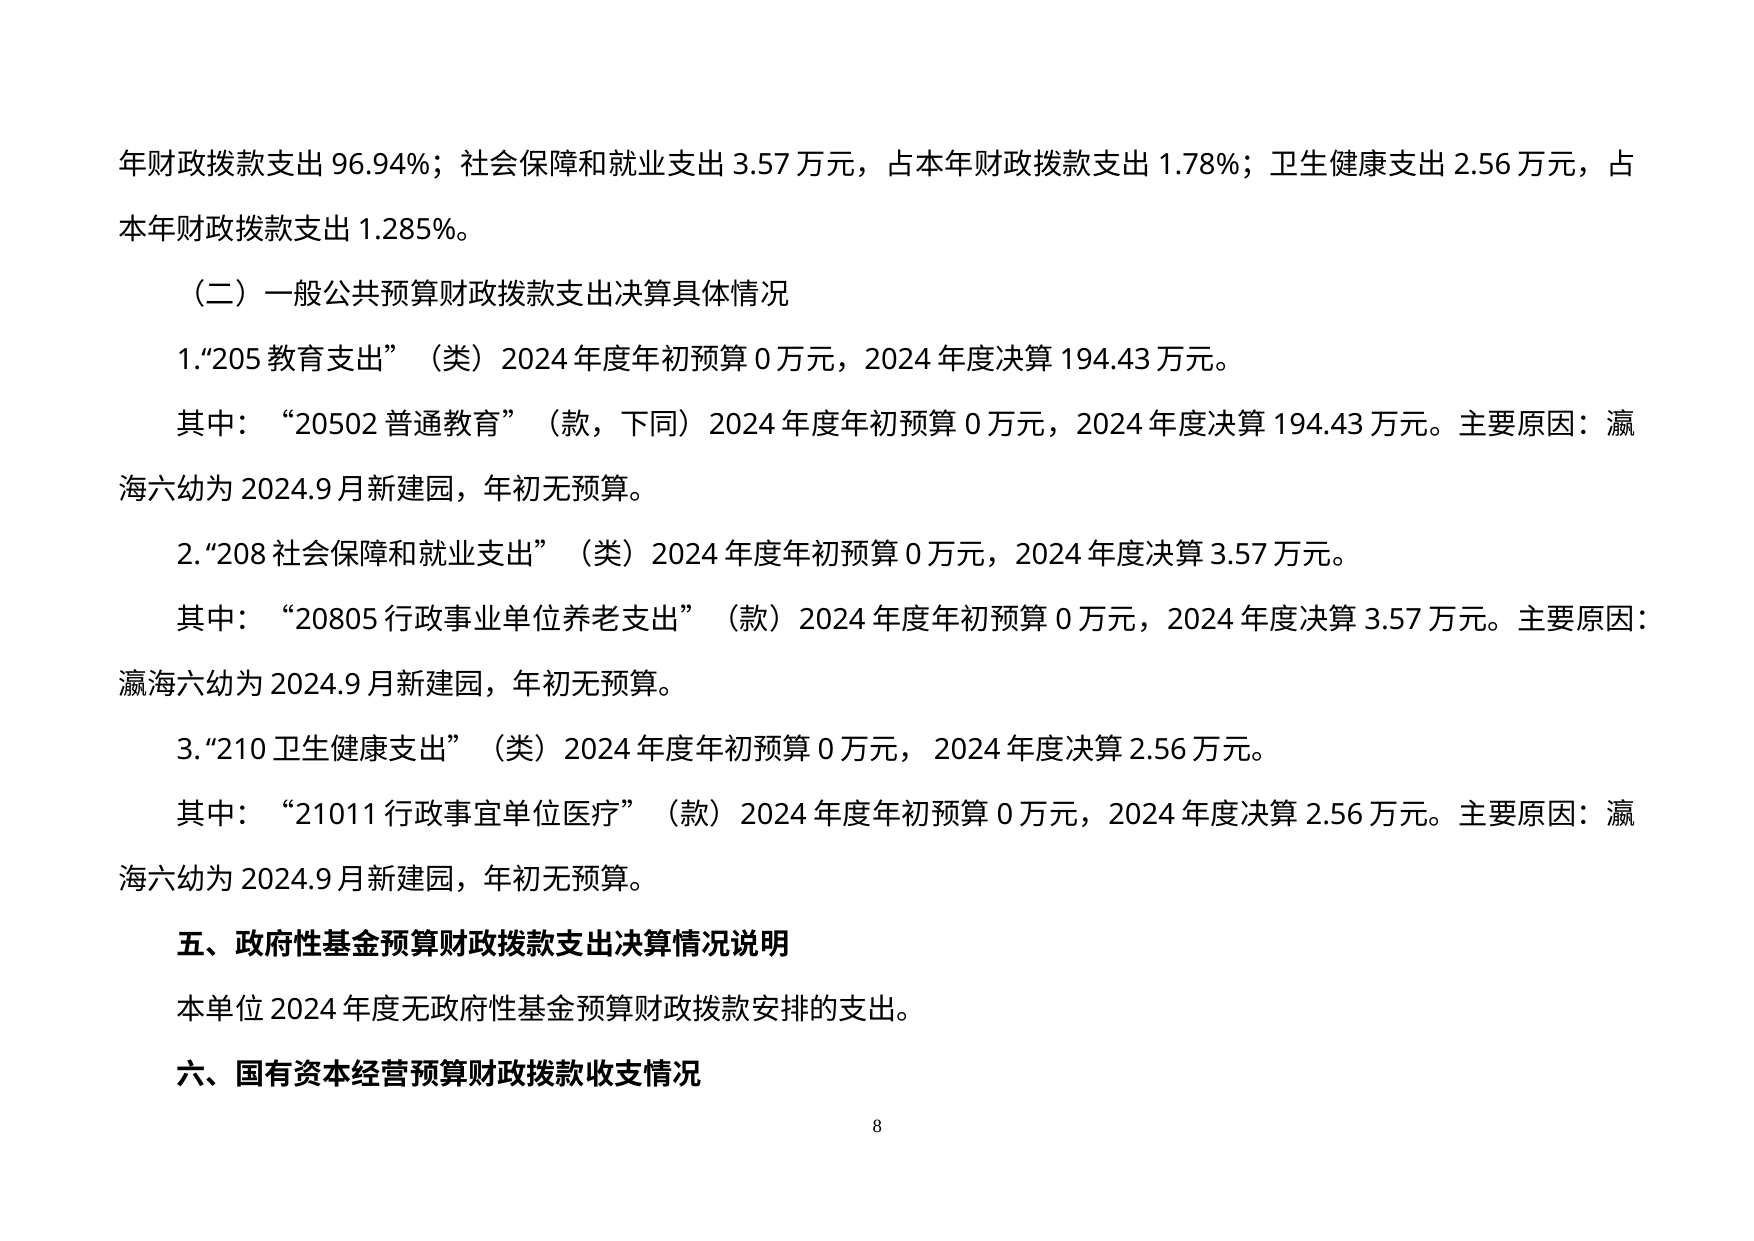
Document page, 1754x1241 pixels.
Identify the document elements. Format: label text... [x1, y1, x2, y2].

list “210卫生健康支出”（类）2024年度年初预算0万元， 2024年度决算2.56万元。 [118, 714, 1636, 779]
text 本单位2024年度无政府性基金预算财政拨款安排的支出。 [118, 974, 1636, 1039]
text 其中：“20805行政事业单位养老支出”（款）2024年度年初预算0万元，2024年度决算3.57万元。主要原因：瀛海六幼为2024.9月新建园，年初无预算。 [118, 584, 1636, 714]
list “208社会保障和就业支出”（类）2024年度年初预算0万元，2024年度决算3.57万元。 [118, 519, 1636, 584]
text 其中：“20502普通教育”（款，下同）2024年度年初预算0万元，2024年度决算194.43万元。主要原因：瀛海六幼为2024.9月新建园，年初无预算。 [118, 389, 1636, 519]
text 五、政府性基金预算财政拨款支出决算情况说明 [118, 909, 1636, 974]
text 其中：“21011行政事宜单位医疗”（款）2024年度年初预算0万元，2024年度决算2.56万元。主要原因：瀛海六幼为2024.9月新建园，年初无预算。 [118, 779, 1636, 909]
text 六、国有资本经营预算财政拨款收支情况 [118, 1039, 1636, 1104]
text （二）一般公共预算财政拨款支出决算具体情况 [118, 259, 1636, 324]
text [118, 129, 1636, 259]
text 1.“205教育支出”（类）2024年度年初预算0万元，2024年度决算194.43万元。 [118, 324, 1636, 389]
